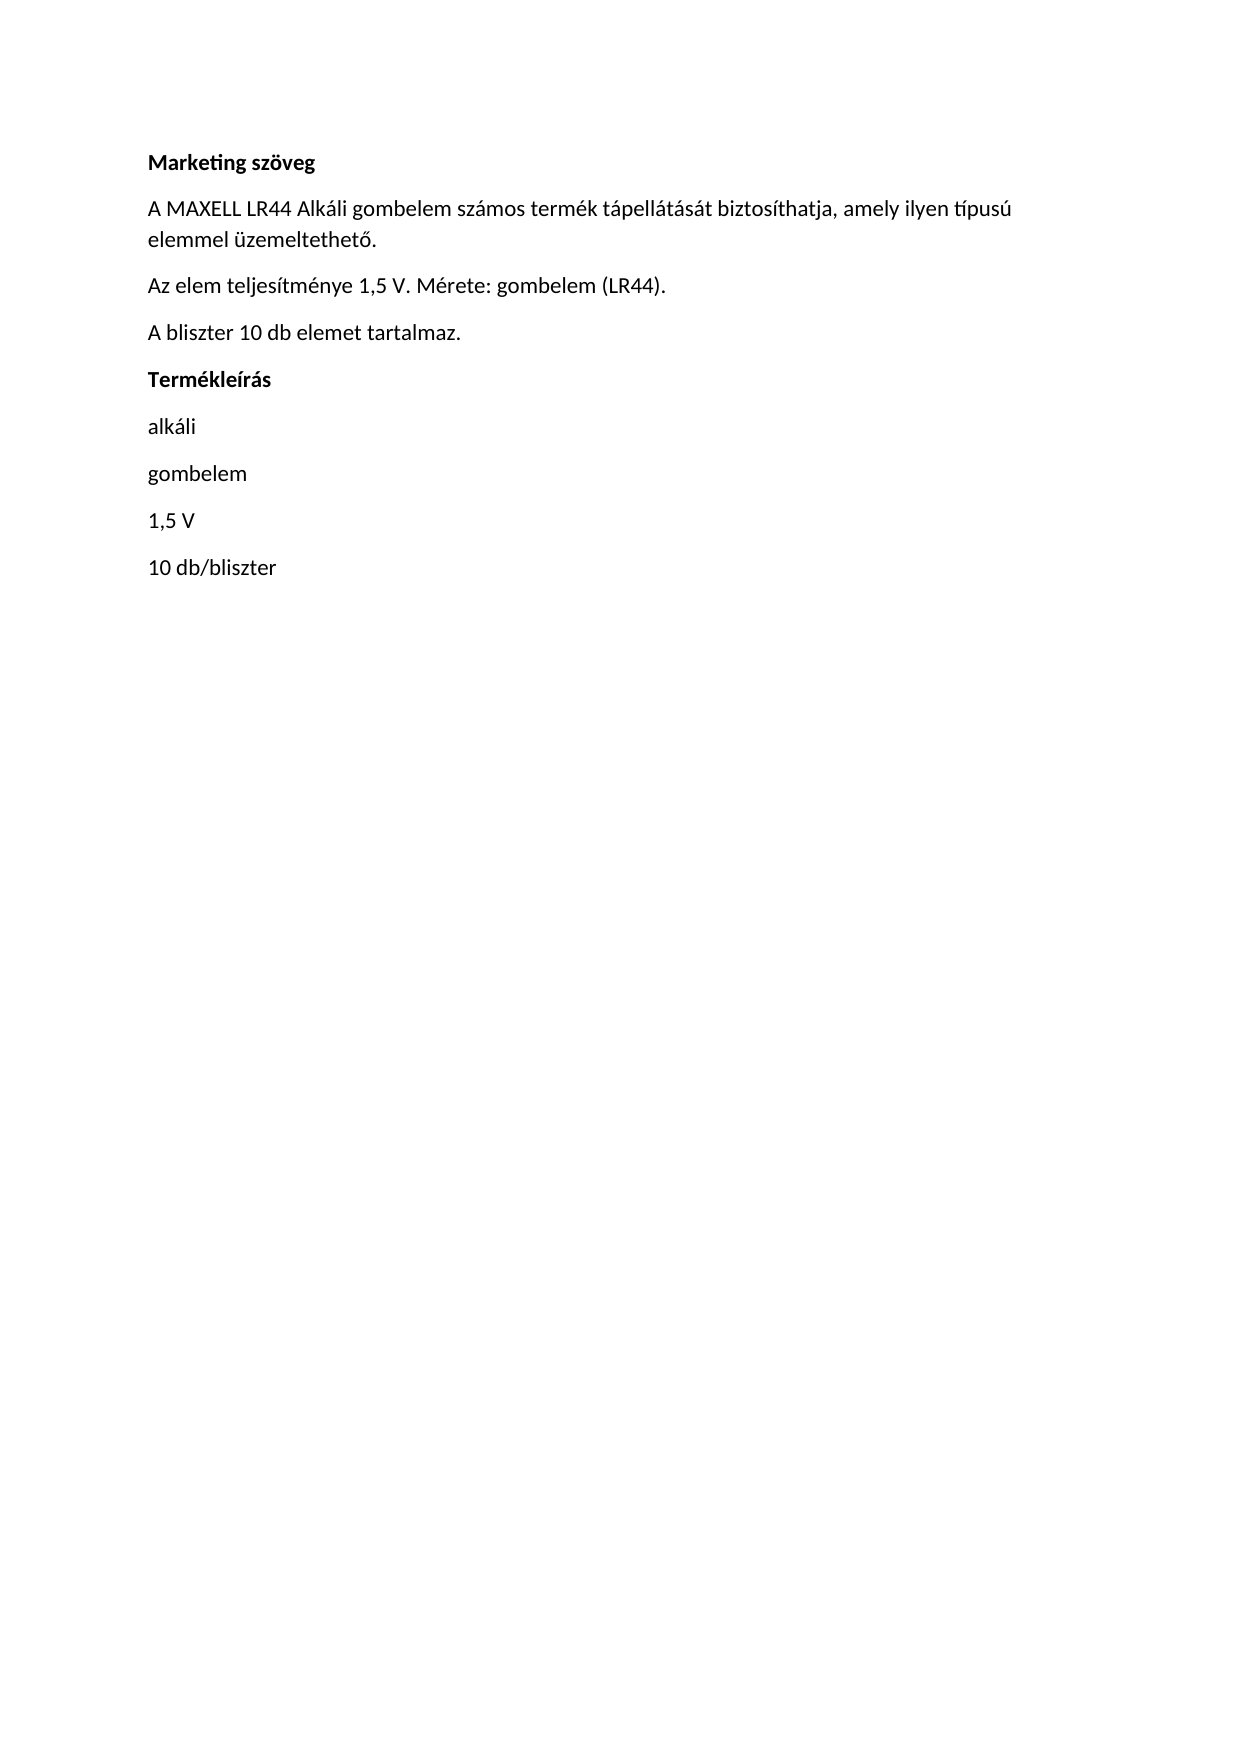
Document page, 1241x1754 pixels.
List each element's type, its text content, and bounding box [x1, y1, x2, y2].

text Marketing szöveg [148, 148, 1093, 176]
text 1,5 V [148, 506, 1093, 534]
text 10 db/bliszter [148, 553, 1093, 581]
text alkáli [148, 412, 1093, 440]
text Az elem teljesítménye 1,5 V. Mérete: gombelem (LR44). [148, 272, 1093, 299]
text A MAXELL LR44 Alkáli gombelem számos termék tápellátását biztosíthatja, amely ilyen típusú elemmel üzemeltethető. [148, 194, 1093, 253]
text Termékleírás [148, 365, 1093, 393]
text A bliszter 10 db elemet tartalmaz. [148, 318, 1093, 346]
text gombelem [148, 459, 1093, 487]
